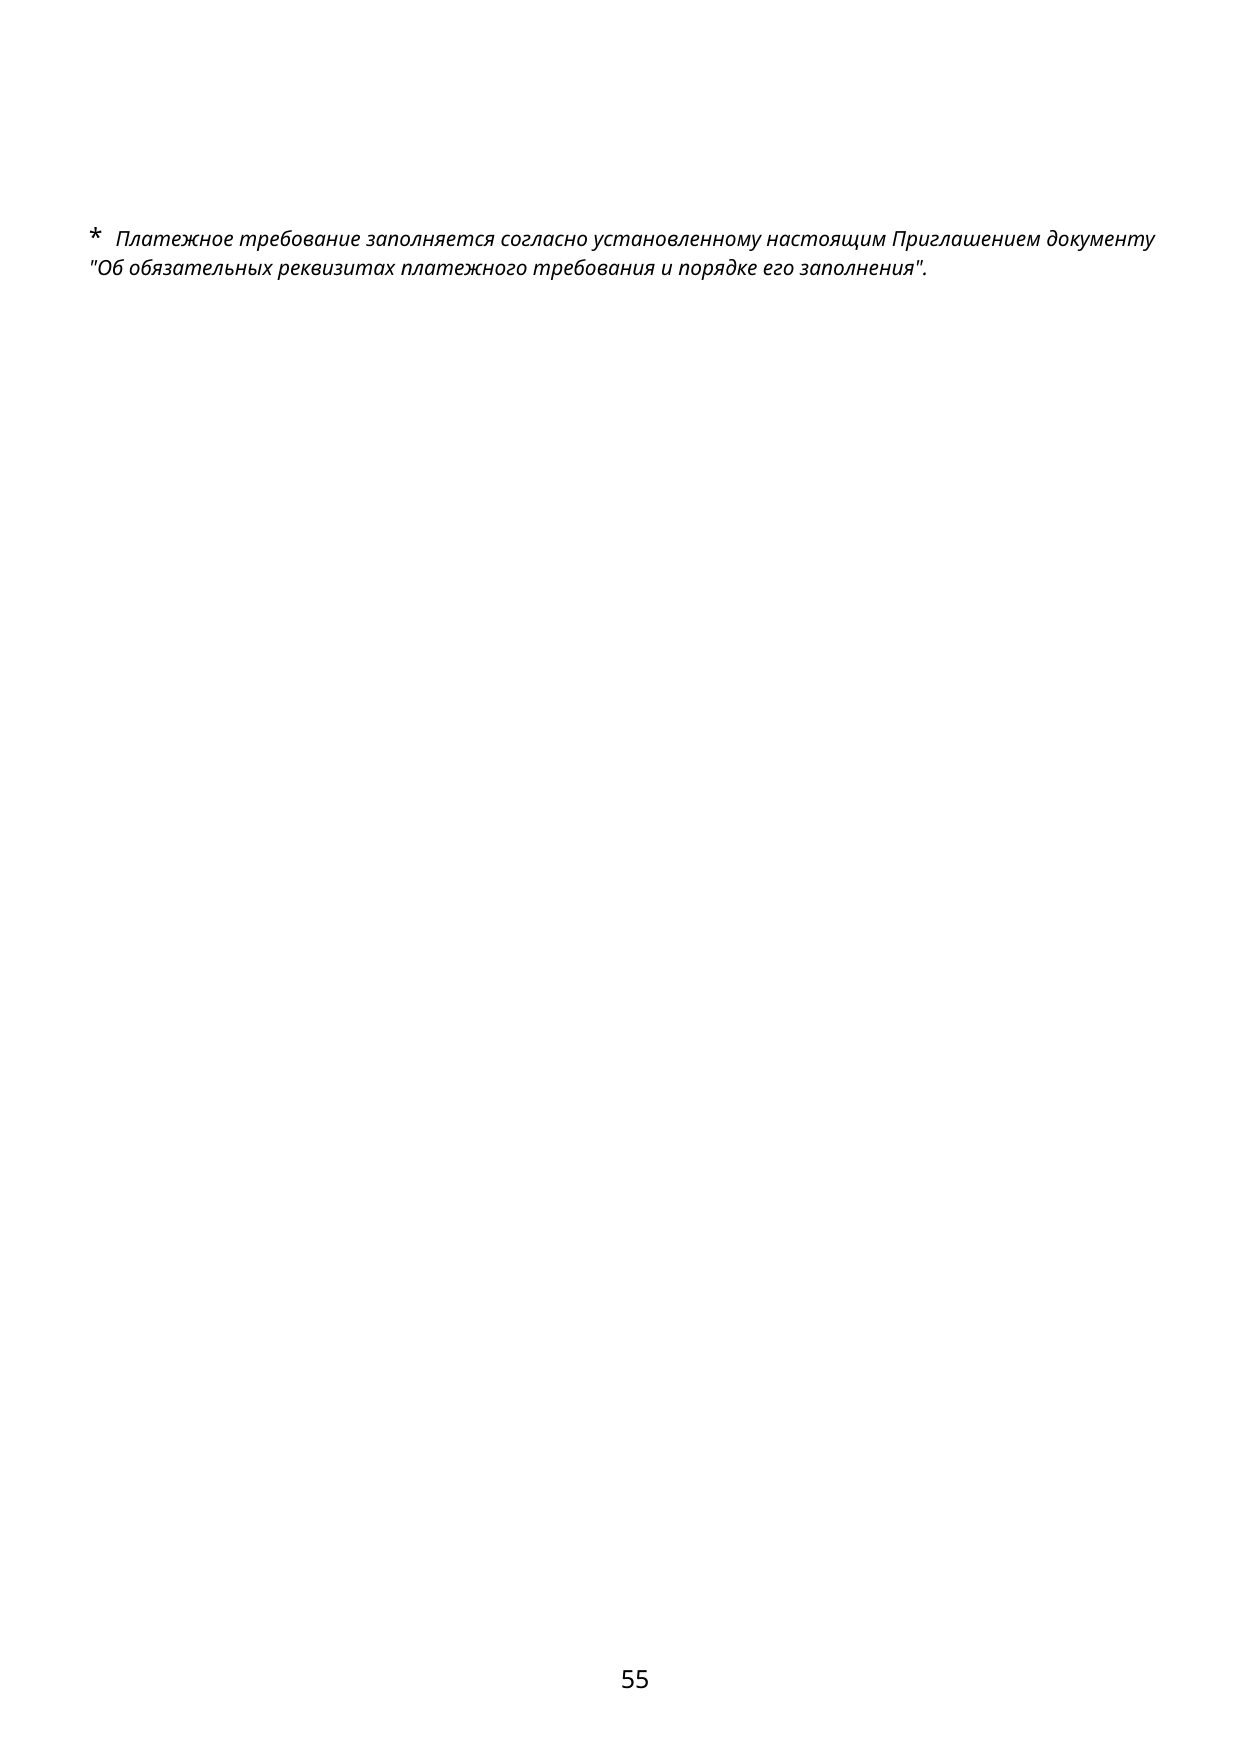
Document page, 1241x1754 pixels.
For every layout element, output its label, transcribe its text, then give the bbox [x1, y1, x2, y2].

text * Платежное требование заполняется согласно установленному настоящим Приглашением документу "Об обязательных реквизитах платежного требования и порядке его заполнения". [89, 219, 1181, 282]
